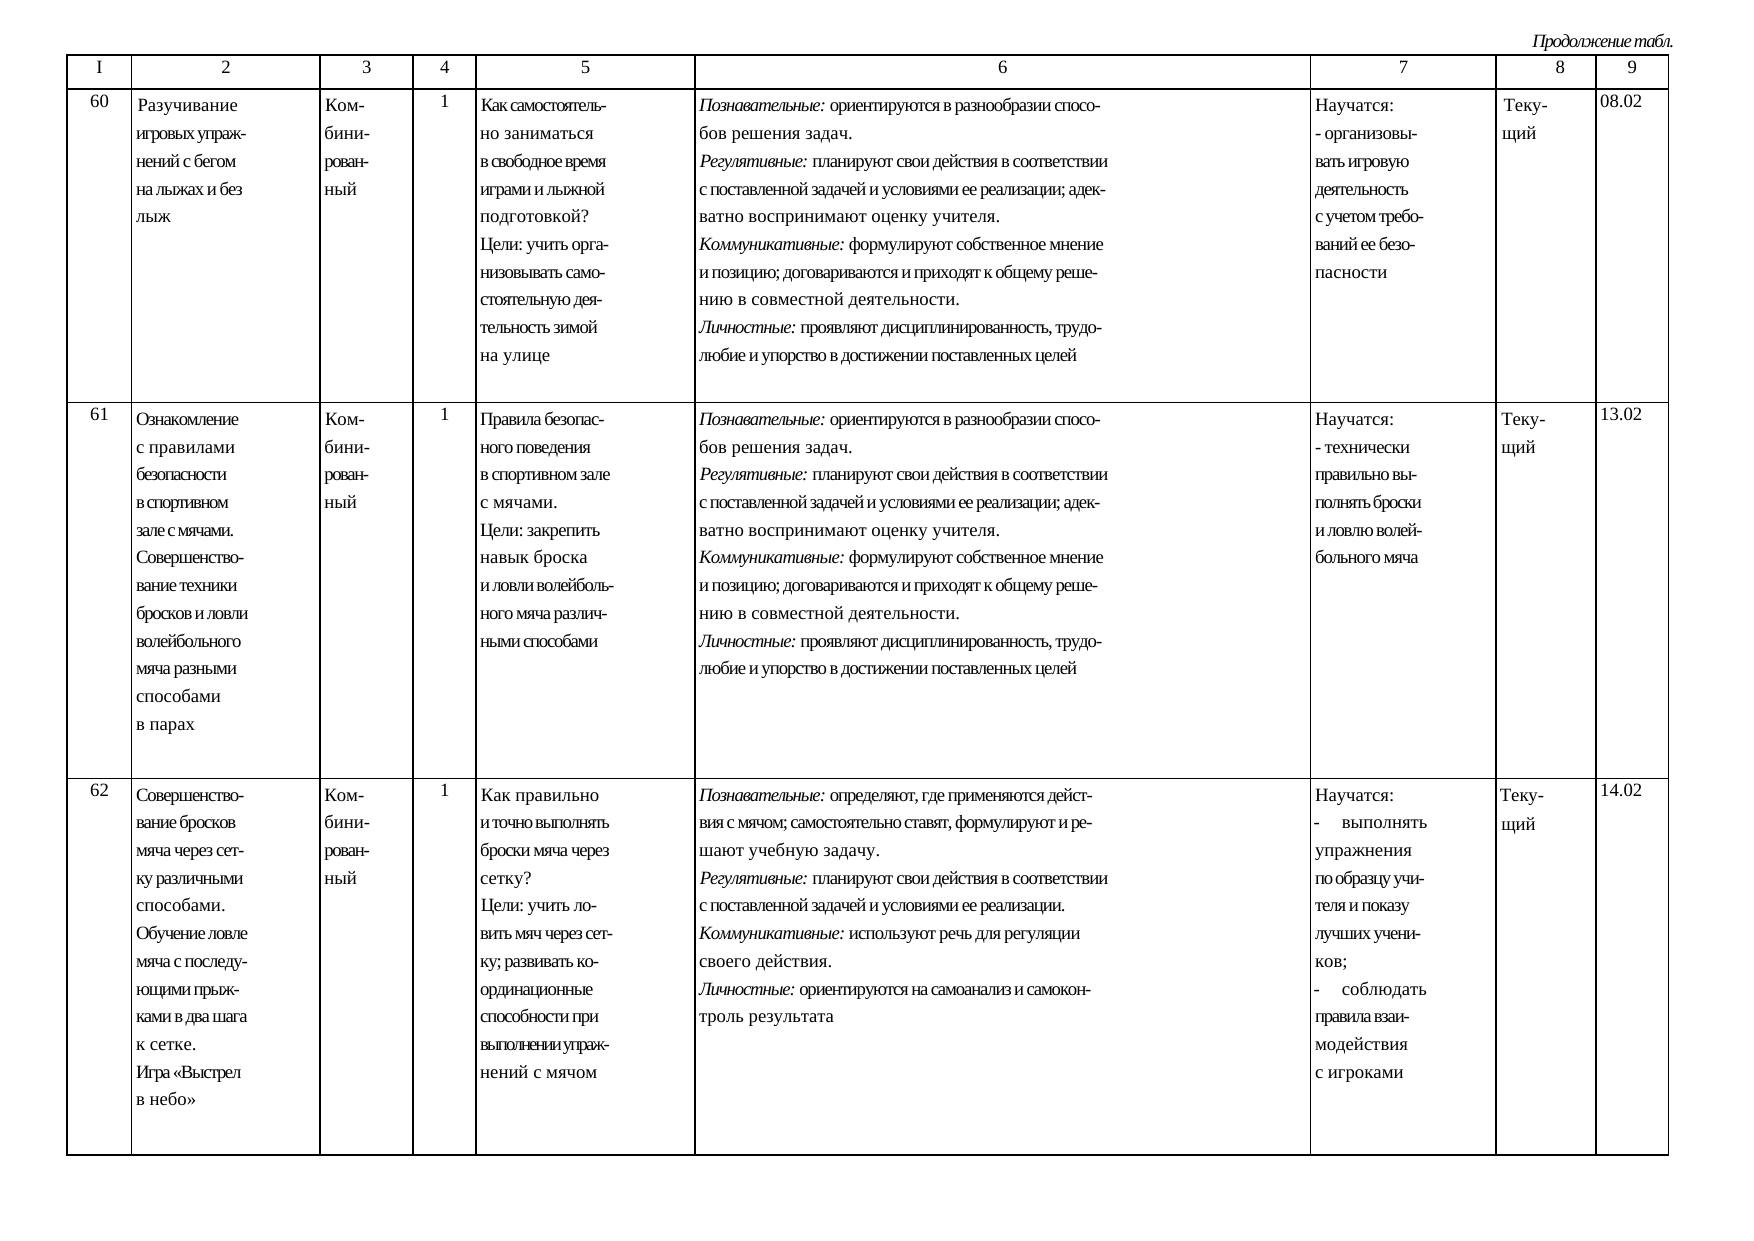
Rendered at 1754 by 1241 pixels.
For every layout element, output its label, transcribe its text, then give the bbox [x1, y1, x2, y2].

table_cell 08.02 [1597, 90, 1668, 402]
table_cell 1 [414, 403, 475, 777]
table_header 9 [1597, 56, 1668, 88]
table_cell Научатся: - выполнять упражнения по образцу учи- теля и показу лучших учени- ков; - соблюдать правила взаи- модействия с игроками [1311, 779, 1495, 1154]
table_cell 62 [68, 779, 131, 1154]
table_header 6 [696, 56, 1310, 88]
table_header 2 [132, 56, 319, 88]
table_header 7 [1311, 56, 1495, 88]
table_cell Теку- щий [1497, 90, 1595, 402]
table_cell Ком- бини- рован- ный [321, 403, 412, 777]
table_cell Как самостоятель- но заниматься в свободное время играми и лыжной подготовкой? Цели: учить орга- низовывать само- стоятельную дея- тельность зимой на улице [477, 90, 694, 402]
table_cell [321, 779, 412, 1154]
table_cell Разучивание игровых упраж- нений с бегом на лыжах и без лыж [132, 90, 319, 402]
table_cell Правила безопас- ного поведения в спортивном зале с мячами. Цели: закрепить навык броска и ловли волейболь- ного мяча различ- ными способами [477, 403, 694, 777]
table_cell 60 [68, 90, 131, 402]
table_cell Научатся: - организовы- вать игровую деятельность с учетом требо- ваний ее безо- пасности [1311, 90, 1495, 402]
table_header 4 [414, 56, 475, 88]
table_header 3 [321, 56, 412, 88]
table_cell 14.02 [1597, 779, 1668, 1154]
table_cell Научатся: - технически правильно вы- полнять броски и ловлю волей- больного мяча [1311, 403, 1495, 777]
table_cell 1 [414, 779, 475, 1154]
table_cell Теку- щий [1497, 403, 1595, 777]
table_cell Ком- бини- рован- ный [321, 90, 412, 402]
table_header I [68, 56, 131, 88]
table_cell 13.02 [1597, 403, 1668, 777]
table_cell Как правильно и точно выполнять броски мяча через сетку? Цели: учить ло- вить мяч через сет- ку; развивать ко- ординационные способности при выполнении упраж- нений с мячом [477, 779, 694, 1154]
table_header 8 [1497, 56, 1595, 88]
text Продолжение табл. [75, 29, 1675, 51]
table_cell Совершенство- вание бросков мяча через сет- ку различными способами. Обучение ловле мяча с последу- ющими прыж- ками в два шага к сетке. Игра «Выстрел в небо» [132, 779, 319, 1154]
table_header 5 [477, 56, 694, 88]
table_cell 61 [68, 403, 131, 777]
table_cell 1 [414, 90, 475, 402]
table_cell Теку- щий [1497, 779, 1595, 1154]
table_cell Ознакомление с правилами безопасности в спортивном зале с мячами. Совершенство- вание техники бросков и ловли волейбольного мяча разными способами в парах [132, 403, 319, 777]
